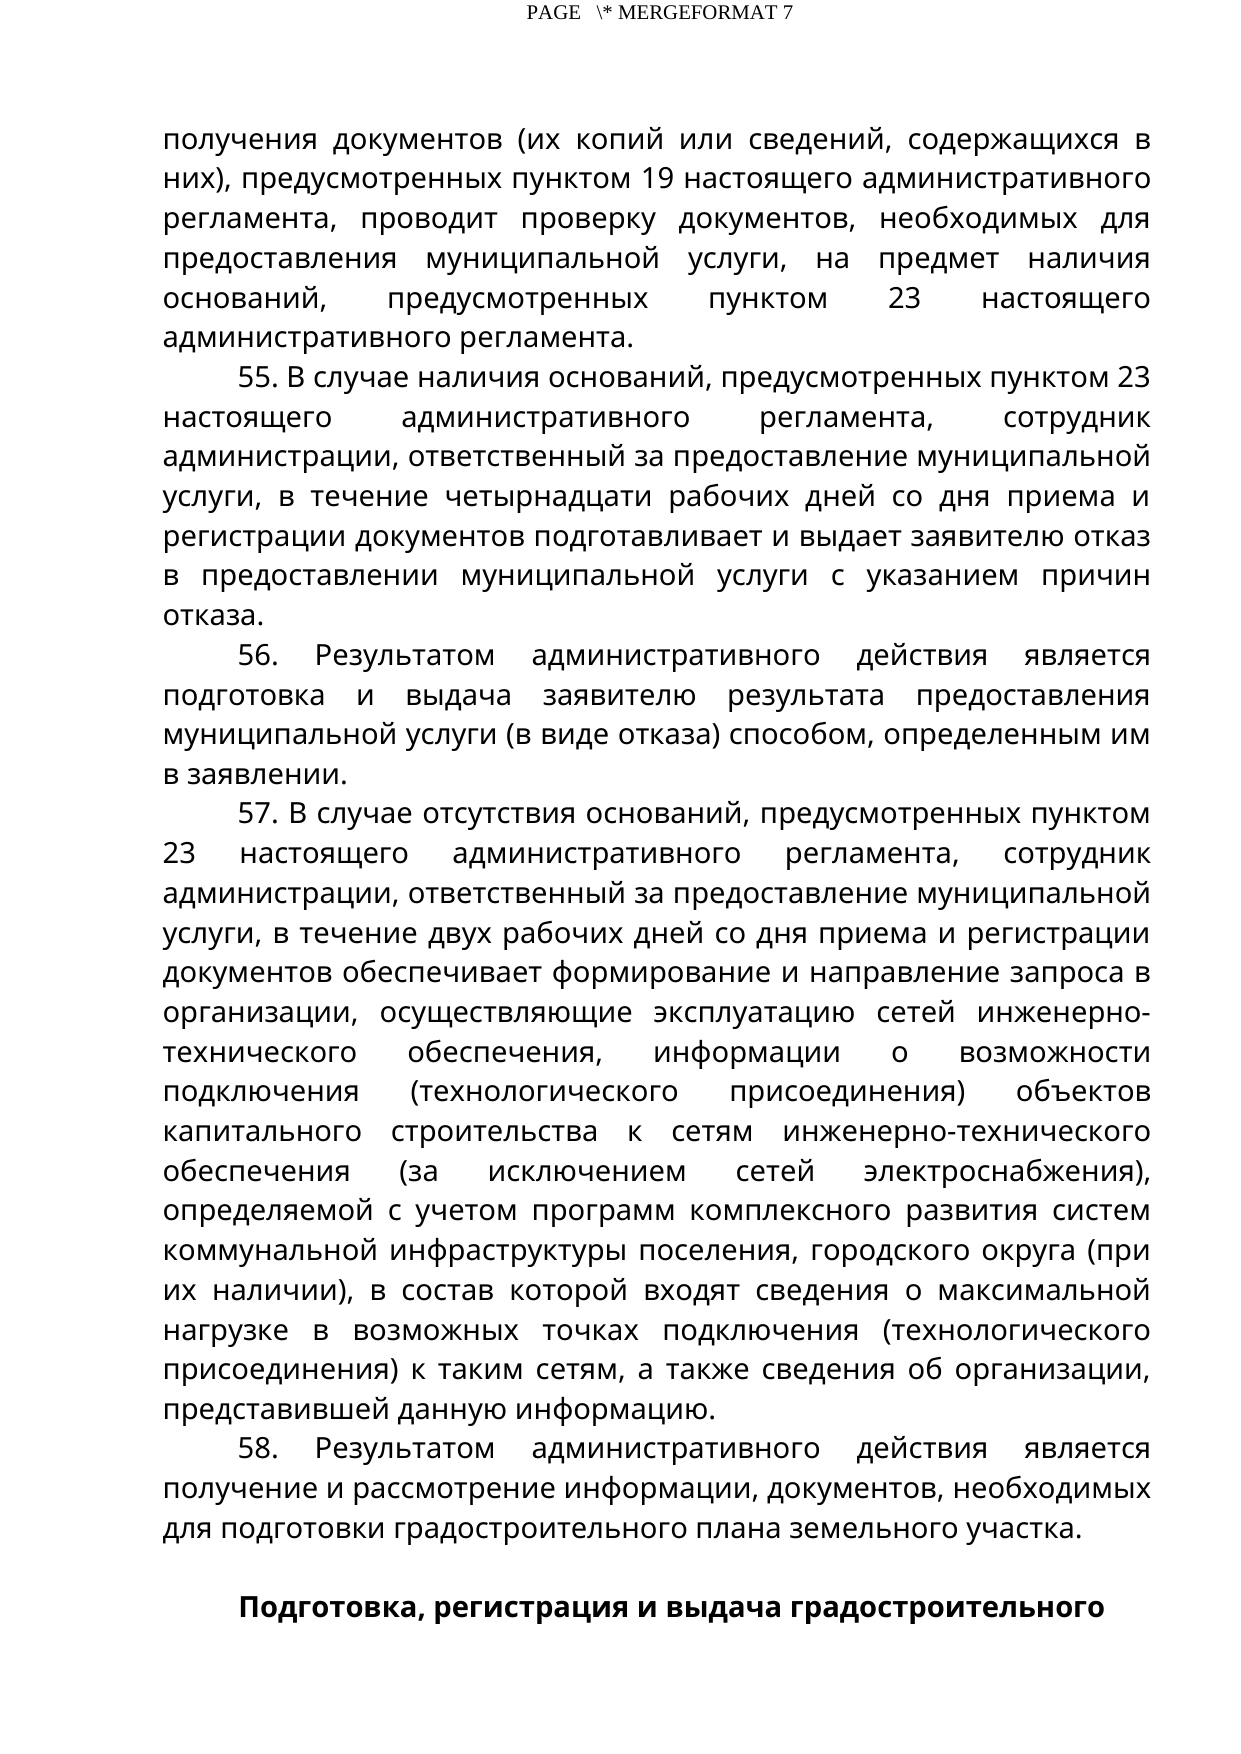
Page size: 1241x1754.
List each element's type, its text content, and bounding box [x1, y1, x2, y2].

text Подготовка, регистрация и выдача градостроительного [192, 1587, 1152, 1626]
text 57. В случае отсутствия оснований, предусмотренных пунктом 23 настоящего административного регламента, сотрудник администрации, ответственный за предоставление муниципальной услуги, в течение двух рабочих дней со дня приема и регистрации документов обеспечивает формирование и направление запроса в организации, осуществляющие эксплуатацию сетей инженерно-технического обеспечения, информации о возможности подключения (технологического присоединения) объектов капитального строительства к сетям инженерно-технического обеспечения (за исключением сетей электроснабжения), определяемой с учетом программ комплексного развития систем коммунальной инфраструктуры поселения, городского округа (при их наличии), в состав которой входят сведения о максимальной нагрузке в возможных точках подключения (технологического присоединения) к таким сетям, а также сведения об организации, представившей данную информацию. [162, 793, 1152, 1428]
text 55. В случае наличия оснований, предусмотренных пунктом 23 настоящего административного регламента, сотрудник администрации, ответственный за предоставление муниципальной услуги, в течение четырнадцати рабочих дней со дня приема и регистрации документов подготавливает и выдает заявителю отказ в предоставлении муниципальной услуги с указанием причин отказа. [162, 356, 1152, 634]
text 56. Результатом административного действия является подготовка и выдача заявителю результата предоставления муниципальной услуги (в виде отказа) способом, определенным им в заявлении. [162, 634, 1152, 793]
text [162, 118, 1152, 356]
text 58. Результатом административного действия является получение и рассмотрение информации, документов, необходимых для подготовки градостроительного плана земельного участка. [162, 1428, 1152, 1547]
